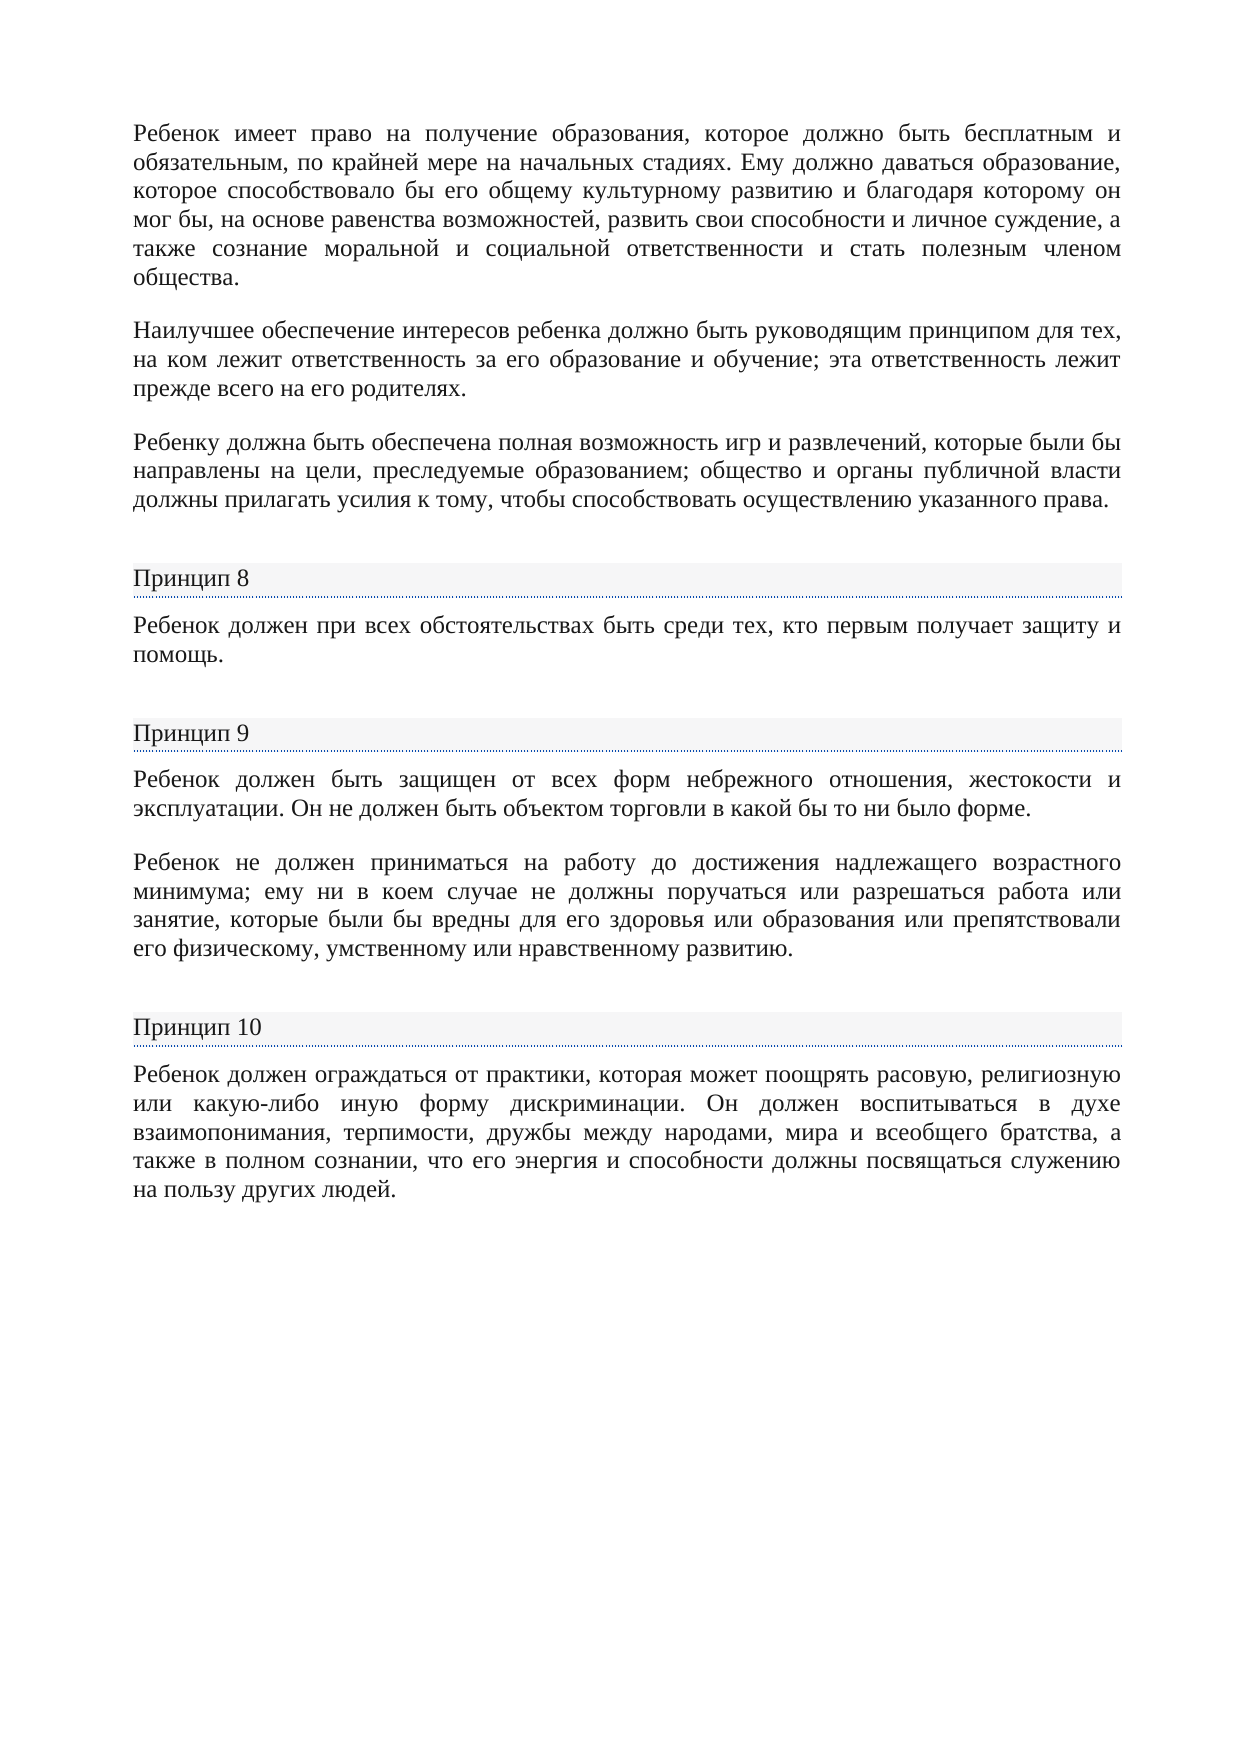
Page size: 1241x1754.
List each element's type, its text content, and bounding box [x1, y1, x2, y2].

text Ребенок должен при всех обстоятельствах быть среди тех, кто первым получает защиту и помощь. [133, 610, 1122, 668]
text Ребенок имеет право на получение образования, которое должно быть бесплатным и обязательным, по крайней мере на начальных стадиях. Ему должно даваться образование, которое способствовало бы его общему культурному развитию и благодаря которому он мог бы, на основе равенства возможностей, развить свои способности и личное суждение, а также сознание моральной и социальной ответственности и стать полезным членом общества. [133, 118, 1122, 291]
text Принцип 8 [133, 563, 1122, 598]
text Ребенок должен быть защищен от всех форм небрежного отношения, жестокости и эксплуатации. Он не должен быть объектом торговли в какой бы то ни было форме. [133, 764, 1122, 822]
text Принцип 9 [133, 718, 1122, 752]
text Наилучшее обеспечение интересов ребенка должно быть руководящим принципом для тех, на ком лежит ответственность за его образование и обучение; эта ответственность лежит прежде всего на его родителях. [133, 316, 1122, 402]
text Ребенку должна быть обеспечена полная возможность игр и развлечений, которые были бы направлены на цели, преследуемые образованием; общество и органы публичной власти должны прилагать усилия к тому, чтобы способствовать осуществлению указанного права. [133, 427, 1122, 513]
text Ребенок не должен приниматься на работу до достижения надлежащего возрастного минимума; ему ни в коем случае не должны поручаться или разрешаться работа или занятие, которые были бы вредны для его здоровья или образования или препятствовали его физическому, умственному или нравственному развитию. [133, 847, 1122, 962]
text Ребенок должен ограждаться от практики, которая может поощрять расовую, религиозную или какую-либо иную форму дискриминации. Он должен воспитываться в духе взаимопонимания, терпимости, дружбы между народами, мира и всеобщего братства, а также в полном сознании, что его энергия и способности должны посвящаться служению на пользу других людей. [133, 1059, 1122, 1203]
text Принцип 10 [133, 1012, 1122, 1047]
